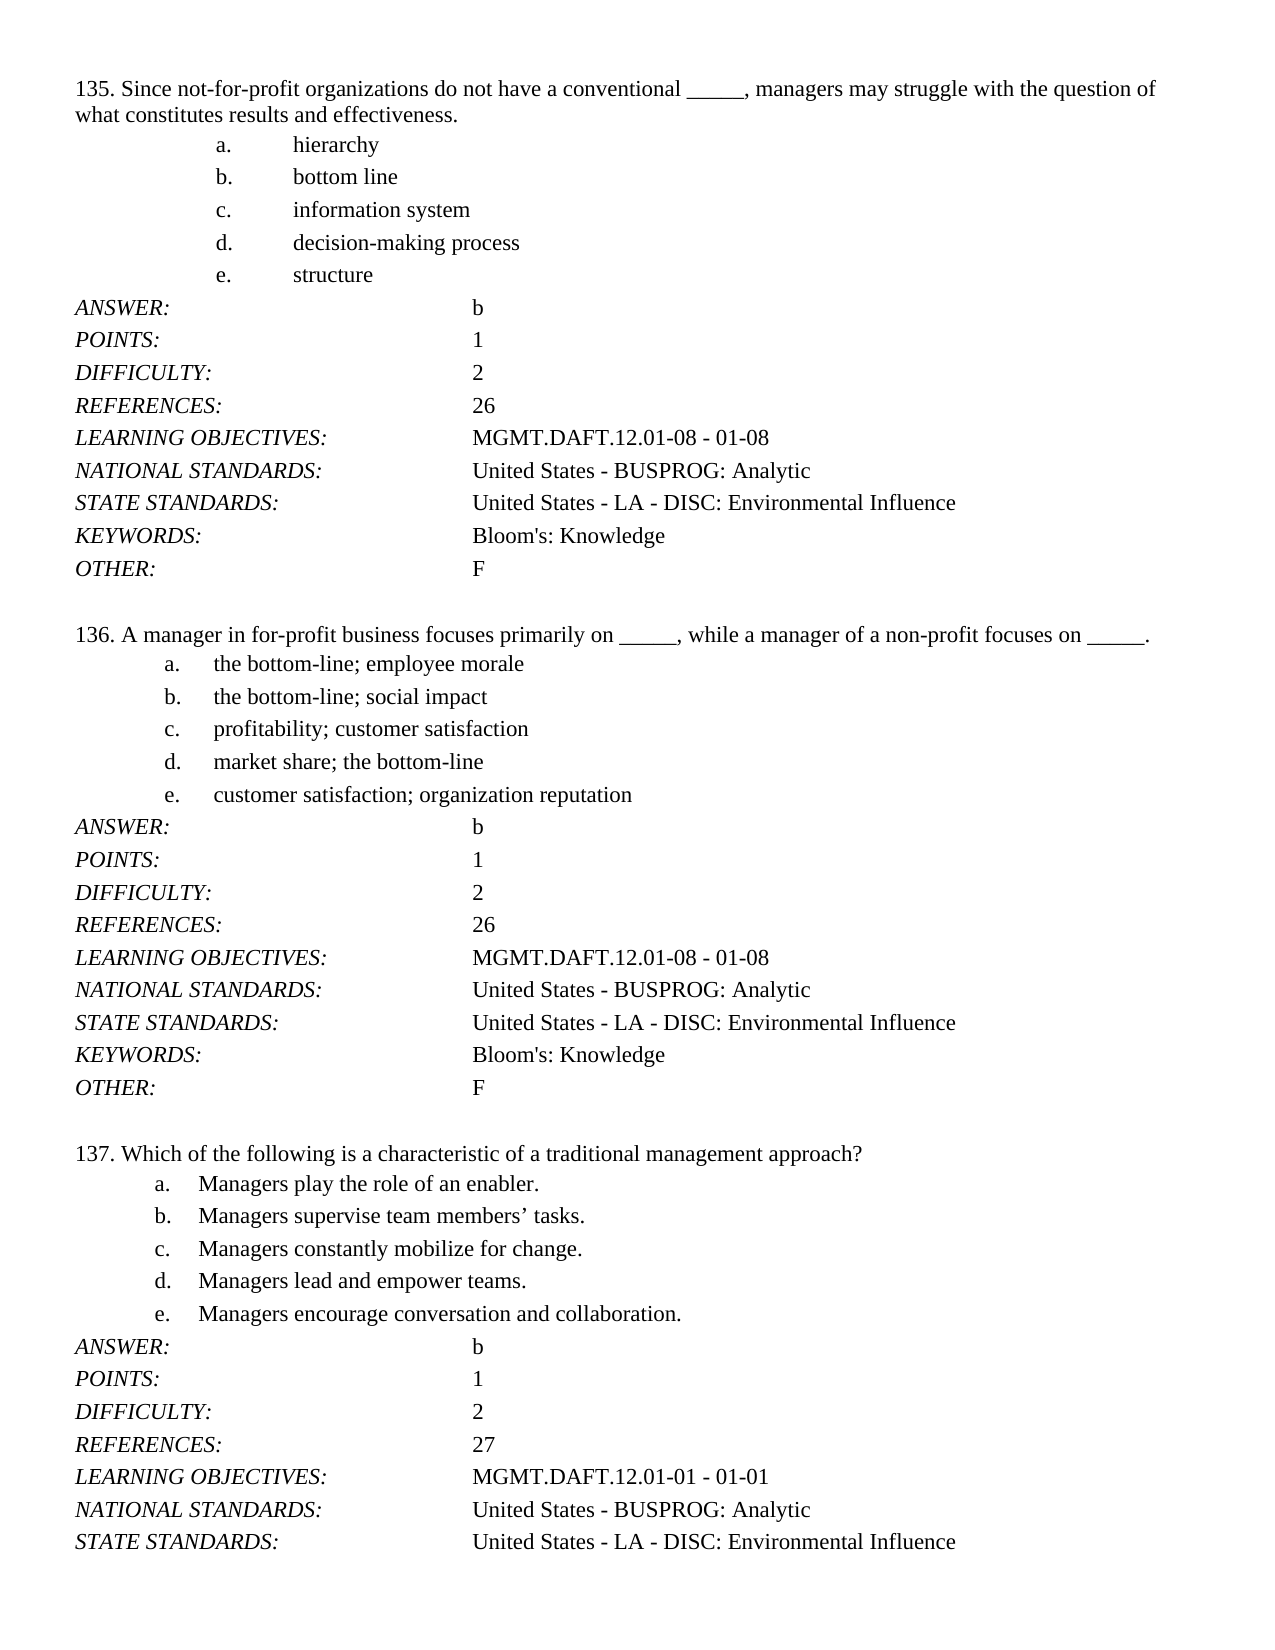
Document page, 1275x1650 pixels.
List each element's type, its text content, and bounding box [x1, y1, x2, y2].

table_header 135. Since not-for-profit organizations do not have a conventional _____, managers may struggle with the question of what constitutes results and effectiveness. [75, 128, 1200, 584]
table_header 136. A manager in for-profit business focuses primarily on _____, while a manager of a non-profit focuses on _____. [75, 647, 1200, 1104]
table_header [75, 1167, 1200, 1558]
